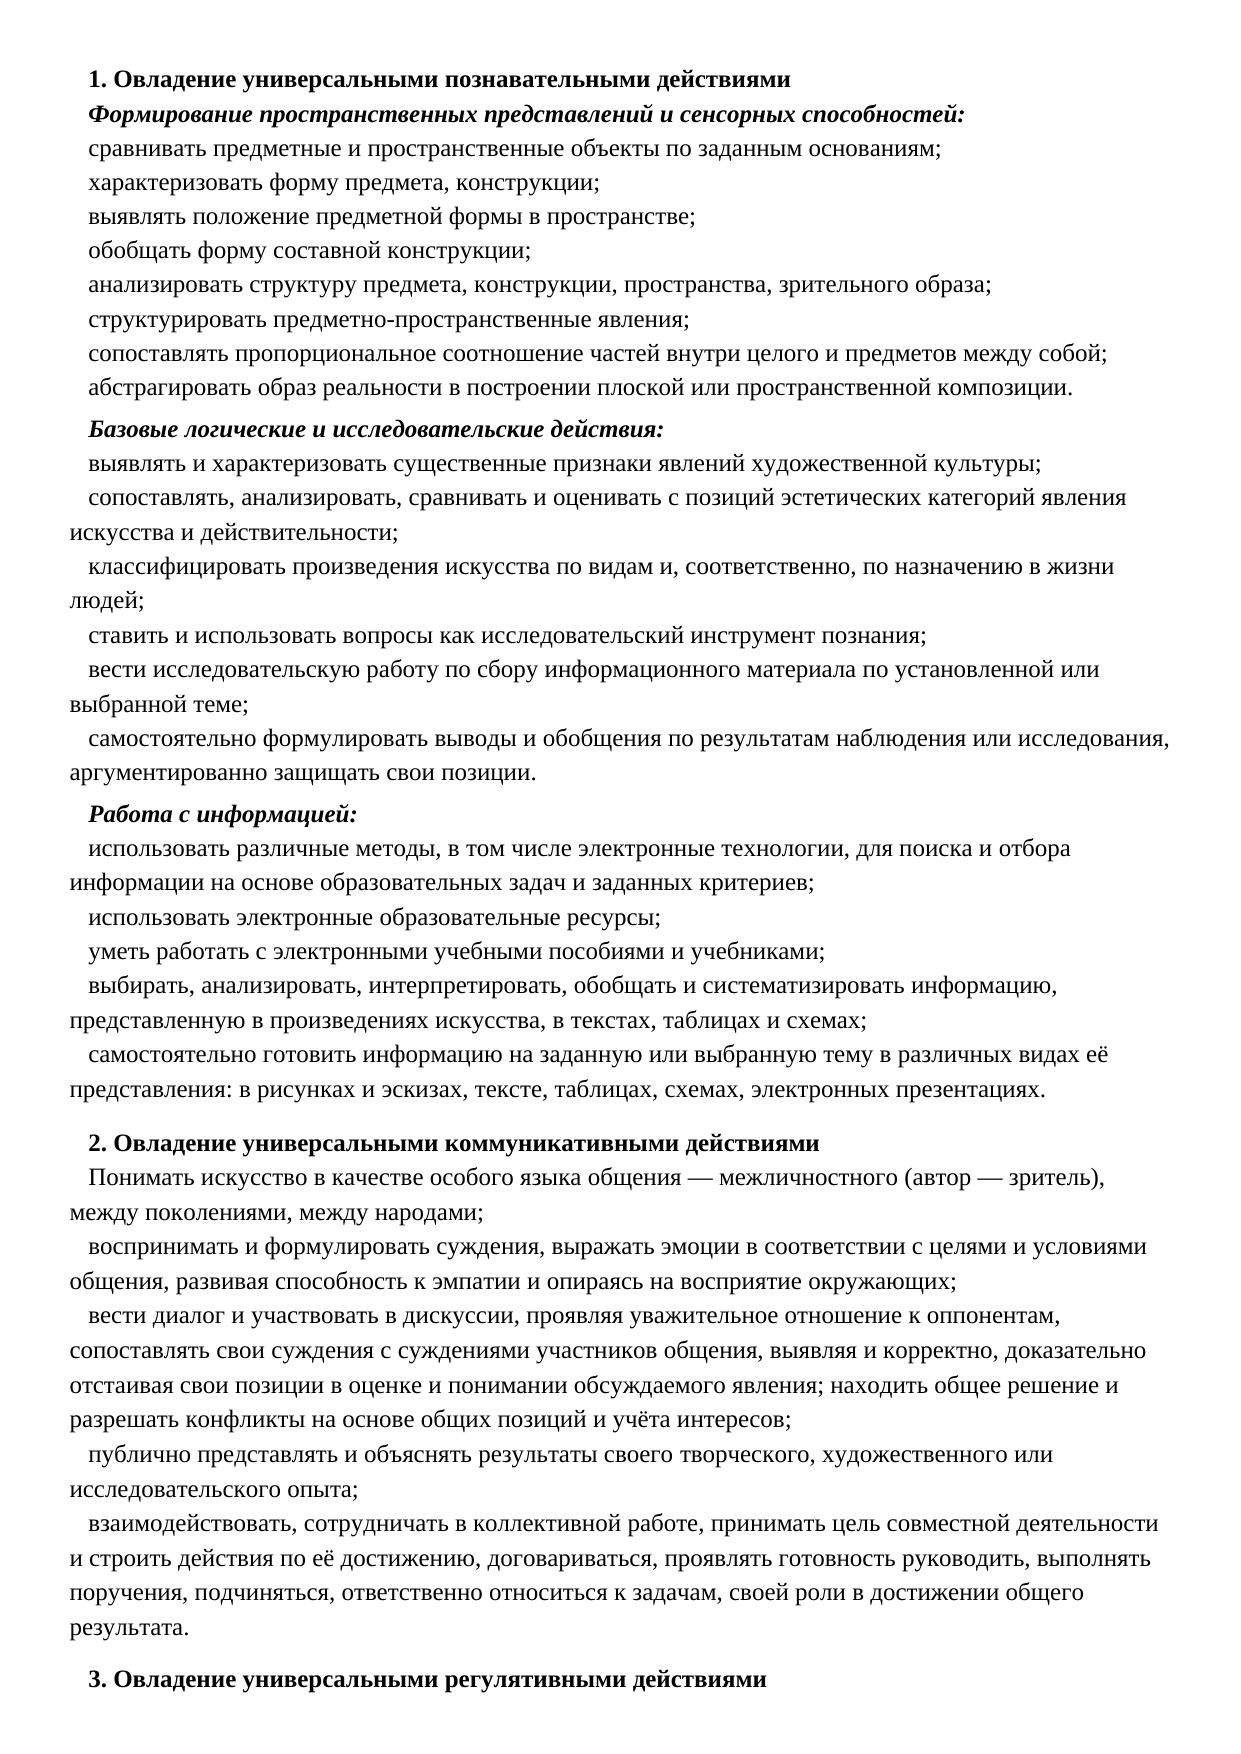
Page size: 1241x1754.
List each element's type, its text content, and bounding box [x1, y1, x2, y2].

text Работа с информацией: использовать различные методы, в том числе электронные технологии, для поиска и отбора информации на основе образовательных задач и заданных критериев; использовать электронные образовательные ресурсы; уметь работать с электронными учебными пособиями и учебниками; выбирать, анализировать, интерпретировать, обобщать и систематизировать информацию, представленную в произведениях искусства, в текстах, таблицах и схемах; самостоятельно готовить информацию на заданную или выбранную тему в различных видах её представления: в рисунках и эскизах, тексте, таблицах, схемах, электронных презентациях. [69, 799, 1113, 1102]
text Базовые логические и исследовательские действия: выявлять и характеризовать существенные признаки явлений художественной культуры; сопоставлять, анализировать, сравнивать и оценивать с позиций эстетических категорий явления искусства и действительности; классифицировать произведения искусства по видам и, соответственно, по назначению в жизни людей; ставить и использовать вопросы как исследовательский инструмент познания; вести исследовательскую работу по сбору информационного материала по установленной или выбранной теме; самостоятельно формулировать выводы и обобщения по результатам наблюдения или исследования, аргументированно защищать свои позиции. [69, 414, 1173, 786]
text 1. Овладение универсальными познавательными действиями Формирование пространственных представлений и сенсорных способностей: сравнивать предметные и пространственные объекты по заданным основаниям; характеризовать форму предмета, конструкции; выявлять положение предметной формы в пространстве; обобщать форму составной конструкции; анализировать структуру предмета, конструкции, пространства, зрительного образа; структурировать предметно-пространственные явления; сопоставлять пропорциональное соотношение частей внутри целого и предметов между собой; абстрагировать образ реальности в построении плоской или пространственной композиции. [88, 64, 1113, 401]
text 2. Овладение универсальными коммуникативными действиями Понимать искусство в качестве особого языка общения — межличностного (автор — зритель), между поколениями, между народами; воспринимать и формулировать суждения, выражать эмоции в соответствии с целями и условиями общения, развивая способность к эмпатии и опираясь на восприятие окружающих; вести диалог и участвовать в дискуссии, проявляя уважительное отношение к оппонентам, сопоставлять свои суждения с суждениями участников общения, выявляя и корректно, доказательно отстаивая свои позиции в оценке и понимании обсуждаемого явления; находить общее решение и разрешать конфликты на основе общих позиций и учёта интересов; публично представлять и объяснять результаты своего ​творческого, художественного или исследовательского опыта; взаимодействовать, сотрудничать в коллективной работе, принимать цель совместной деятельности и строить действия по её достижению, договариваться, проявлять готовность руководить, выполнять поручения, подчиняться, ответственно относиться к задачам, своей роли в достижении общего результата. [69, 1128, 1173, 1641]
text 3. Овладение универсальными регулятивными действиями [88, 1666, 1173, 1693]
